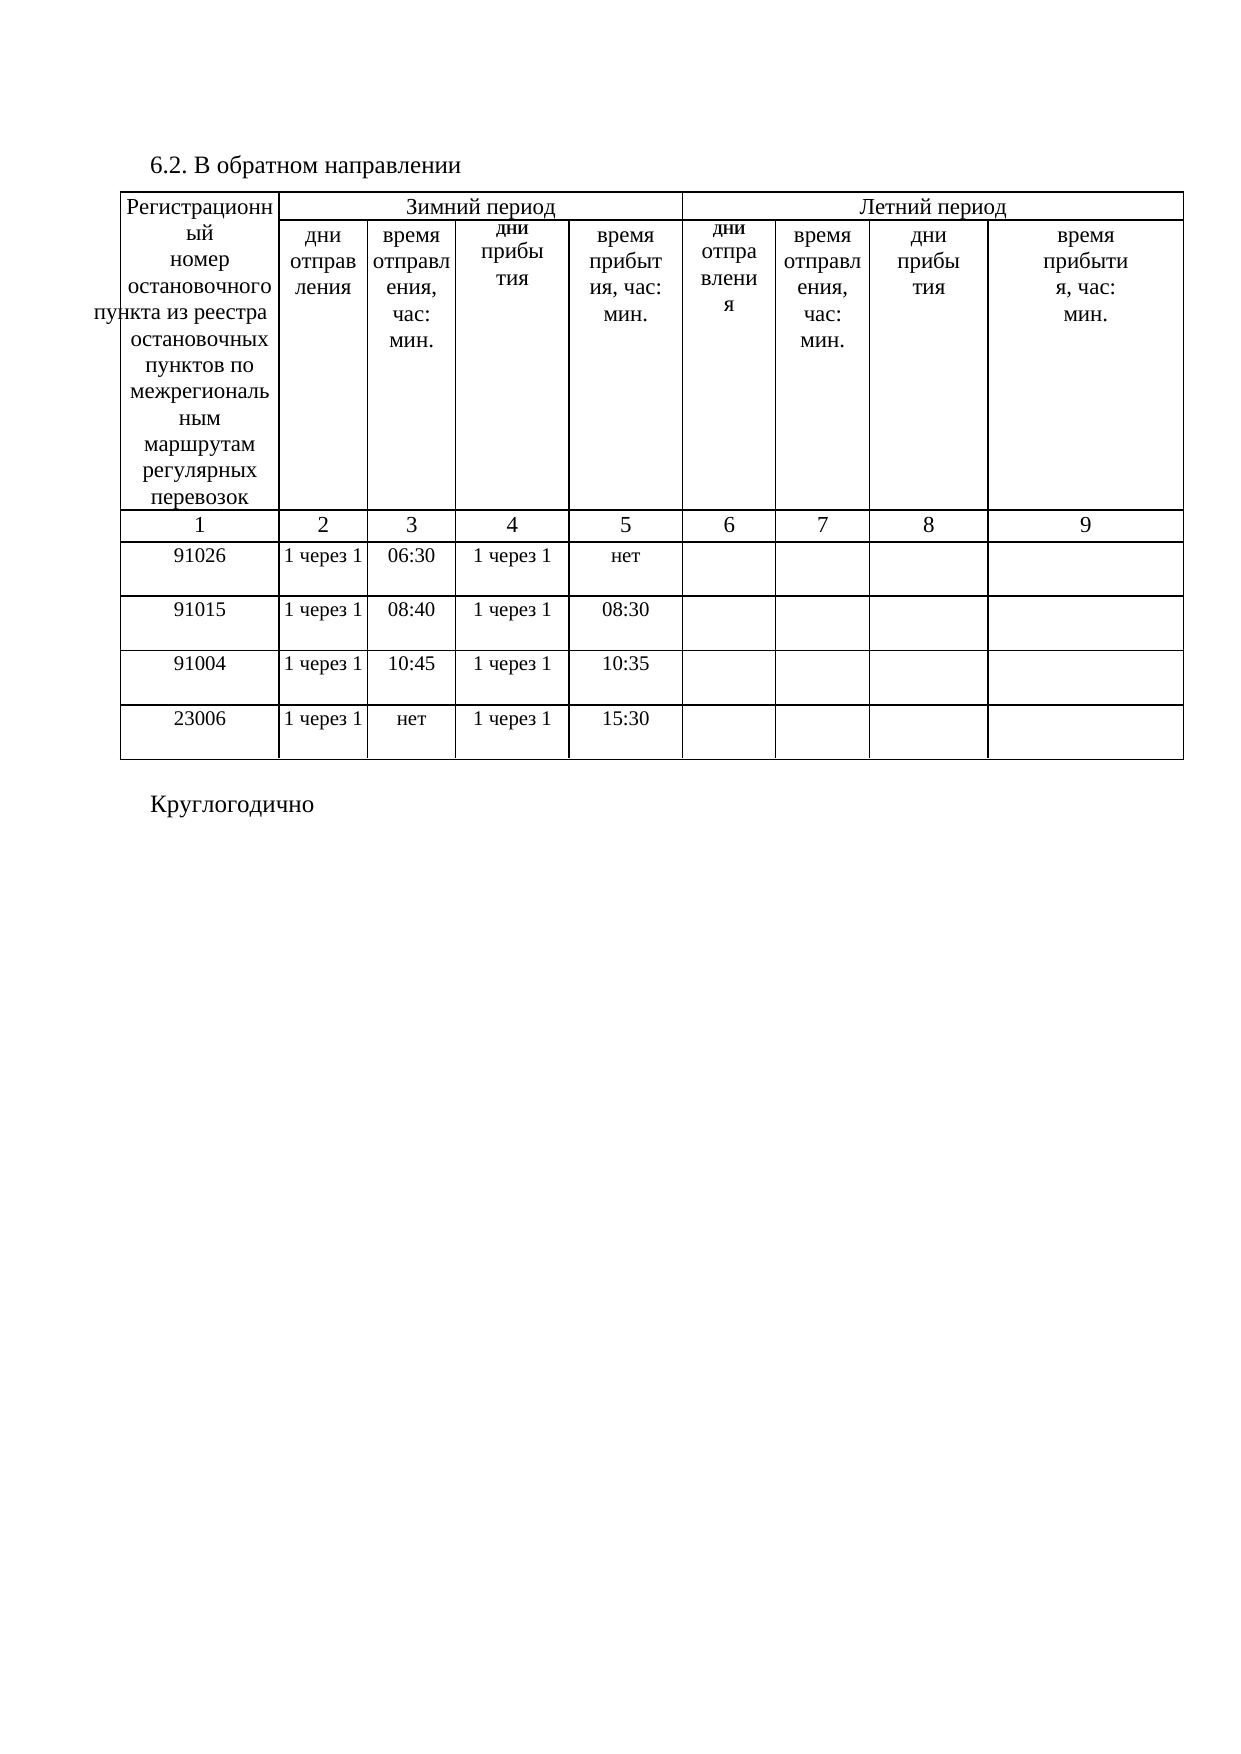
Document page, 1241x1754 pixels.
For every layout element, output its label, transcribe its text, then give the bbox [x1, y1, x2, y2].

table_cell 5 [570, 511, 682, 541]
table_cell 1 через 1 [280, 597, 367, 650]
table_cell [776, 706, 869, 758]
table_cell 10:45 [368, 651, 455, 704]
table_cell 3 [368, 511, 455, 541]
table_cell 9 [989, 511, 1183, 541]
table_cell нет [570, 543, 682, 595]
table_cell время отправл ения, час: мин. [368, 221, 455, 509]
table_cell [683, 543, 775, 595]
table_cell 08:30 [570, 597, 682, 650]
table_cell время отправл ения, час: мин. [776, 221, 869, 509]
table_cell [870, 597, 987, 650]
table_cell 91026 [121, 543, 278, 595]
table_cell 7 [776, 511, 869, 541]
table_cell 23006 [121, 706, 278, 758]
table_cell 91004 [121, 651, 278, 704]
table_cell [989, 706, 1183, 758]
text Круглогодично [150, 789, 1090, 817]
table_cell [683, 706, 775, 758]
table_cell ДНИ прибы тия [456, 221, 568, 509]
table_header Летний период [683, 193, 1183, 219]
table_cell 8 [870, 511, 987, 541]
table_cell [870, 543, 987, 595]
table_cell 1 через 1 [456, 651, 568, 704]
table_header Регистрационный номер остановочного пункта из реестра остановочных пунктов по межрегиональным маршрутам регулярных перевозок [121, 193, 278, 509]
table_cell 2 [280, 511, 367, 541]
table_cell ДНИ отпра влени я [683, 221, 775, 509]
table_cell [989, 651, 1183, 704]
table_cell [683, 597, 775, 650]
table_cell 08:40 [368, 597, 455, 650]
table_cell [989, 543, 1183, 595]
table_cell 1 через 1 [280, 543, 367, 595]
table_cell 1 через 1 [456, 706, 568, 758]
table_cell время прибыти я, час: мин. [989, 221, 1183, 509]
table_cell 15:30 [570, 706, 682, 758]
table_cell 1 через 1 [280, 706, 367, 758]
table_cell [870, 706, 987, 758]
table_cell [870, 651, 987, 704]
table_cell 4 [456, 511, 568, 541]
table_header Зимний период [280, 193, 682, 219]
table_cell дни прибы тия [870, 221, 987, 509]
table_cell [776, 543, 869, 595]
table_cell время прибыт ия, час: мин. [570, 221, 682, 509]
table_cell 06:30 [368, 543, 455, 595]
table_cell 1 [121, 511, 278, 541]
table_cell 1 через 1 [456, 543, 568, 595]
table_cell дни отправ ления [280, 221, 367, 509]
table_cell нет [368, 706, 455, 758]
table_cell [776, 651, 869, 704]
table_cell 91015 [121, 597, 278, 650]
table_cell 10:35 [570, 651, 682, 704]
table_cell 1 через 1 [280, 651, 367, 704]
table_cell [683, 651, 775, 704]
table_cell [989, 597, 1183, 650]
table_cell 6 [683, 511, 775, 541]
table_cell [776, 597, 869, 650]
text 6.2. В обратном направлении [150, 150, 1090, 179]
table_cell 1 через 1 [456, 597, 568, 650]
